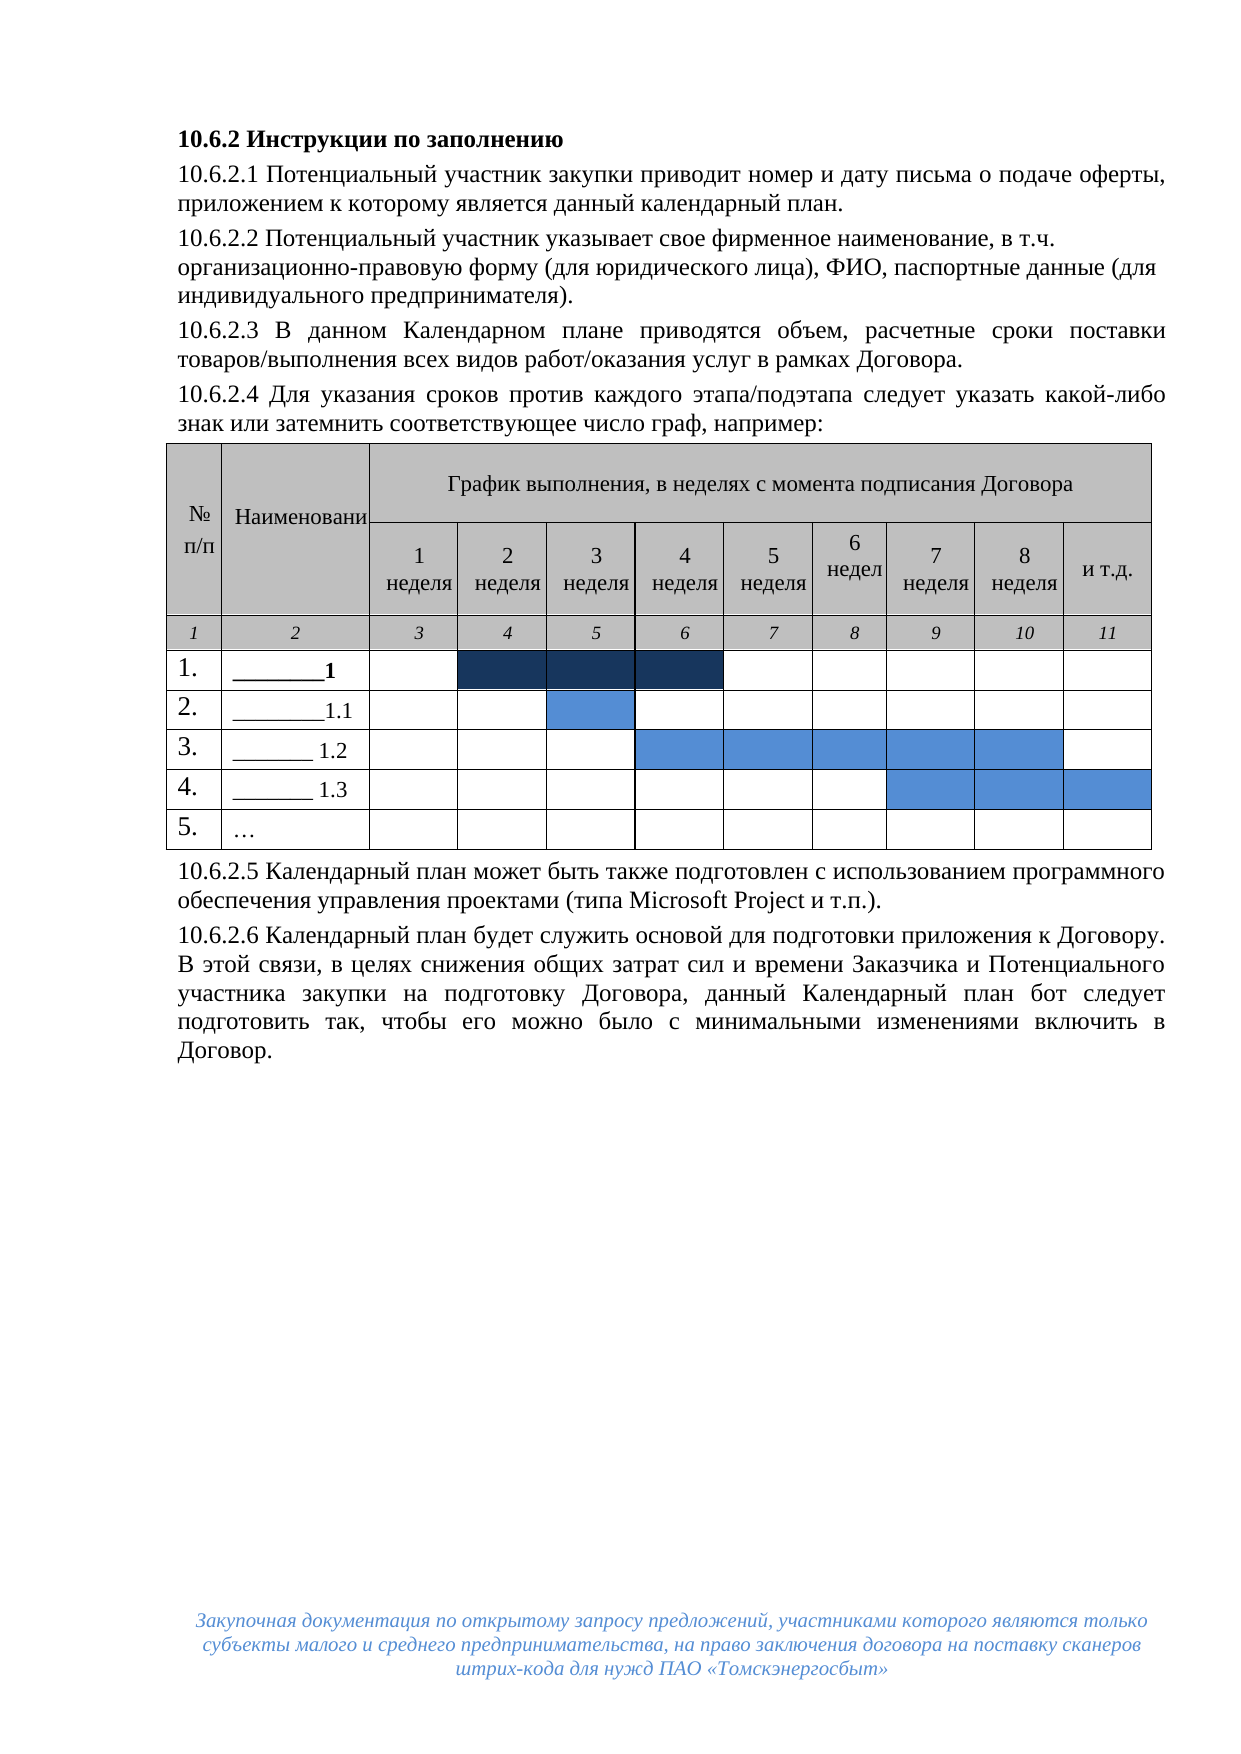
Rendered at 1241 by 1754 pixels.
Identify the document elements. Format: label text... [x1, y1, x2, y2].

table_cell [167, 730, 221, 769]
table_cell [458, 651, 546, 689]
table_cell 5 неделя [724, 523, 812, 614]
table_cell [724, 810, 812, 849]
table_cell [1064, 691, 1151, 729]
table_header Наименование этапа [222, 444, 369, 614]
table_cell 5 [547, 616, 634, 649]
table_cell [458, 730, 546, 769]
table_header График выполнения, в неделях с момента подписания Договора [370, 444, 1151, 522]
table_cell [887, 651, 974, 689]
table_cell 9 [887, 616, 974, 649]
text 10.6.2.5 Календарный план может быть также подготовлен с использованием программного обеспечения управления проектами (типа Microsoft Project и т.п.). [177, 856, 1167, 914]
table_cell [636, 691, 723, 729]
table_cell [1064, 810, 1151, 849]
table_cell 11 [1064, 616, 1151, 649]
table_cell [724, 770, 812, 809]
table_cell [975, 651, 1063, 689]
table_cell [975, 730, 1063, 769]
table_cell [1064, 730, 1151, 769]
table_cell 3 [370, 616, 457, 649]
table_cell [1064, 651, 1151, 689]
table_cell [547, 810, 634, 849]
table_cell _______ 1.3 [222, 770, 369, 809]
table_cell 6 неделя [813, 523, 886, 614]
table_cell [813, 691, 886, 729]
text 10.6.2 Инструкции по заполнению [177, 124, 1167, 153]
text 10.6.2.3 В данном Календарном плане приводятся объем, расчетные сроки поставки товаров/выполнения всех видов работ/оказания услуг в рамках Договора. [177, 316, 1167, 373]
table_cell [975, 810, 1063, 849]
table_cell [370, 730, 457, 769]
table_cell [887, 770, 974, 809]
table_cell 1 неделя [370, 523, 457, 614]
table_cell 4 неделя [636, 523, 723, 614]
table_cell [1064, 770, 1151, 809]
table_cell 8 неделя [975, 523, 1063, 614]
table_cell [370, 810, 457, 849]
text 10.6.2.4 Для указания сроков против каждого этапа/подэтапа следует указать какой-либо знак или затемнить соответствующее число граф, например: [177, 379, 1167, 437]
table_cell [547, 651, 634, 689]
table_cell … [222, 810, 369, 849]
table_cell 2 неделя [458, 523, 546, 614]
table_cell [724, 651, 812, 689]
table_cell [975, 770, 1063, 809]
table_cell 10 [975, 616, 1063, 649]
table_cell [813, 770, 886, 809]
table_cell [887, 810, 974, 849]
table_cell [636, 810, 723, 849]
table_cell 3 неделя [547, 523, 634, 614]
table_cell 8 [813, 616, 886, 649]
table_cell [167, 770, 221, 809]
table_cell 7 [724, 616, 812, 649]
table_cell [458, 810, 546, 849]
table_cell 6 [636, 616, 723, 649]
table_cell [975, 691, 1063, 729]
table_cell 4 [458, 616, 546, 649]
table_cell [370, 651, 457, 689]
table_cell [458, 770, 546, 809]
table_cell [547, 691, 634, 729]
table_cell [636, 770, 723, 809]
table_cell [370, 770, 457, 809]
table_cell 7 неделя [887, 523, 974, 614]
table_cell [813, 730, 886, 769]
table_cell ________1 [222, 651, 369, 689]
table_header № п/п [167, 444, 221, 614]
table_cell [887, 691, 974, 729]
table_cell 2 [222, 616, 369, 649]
text 10.6.2.1 Потенциальный участник закупки приводит номер и дату письма о подаче оферты, приложением к которому является данный календарный план. [177, 159, 1167, 217]
table_cell 1 [167, 616, 221, 649]
table_cell [458, 691, 546, 729]
table_cell [813, 651, 886, 689]
table_cell [636, 651, 723, 689]
table_cell [547, 730, 634, 769]
table_cell [167, 810, 221, 849]
table_cell ________1.1 [222, 691, 369, 729]
text 10.6.2.2 Потенциальный участник указывает свое фирменное наименование, в т.ч. организационно-правовую форму (для юридического лица), ФИО, паспортные данные (для индивидуального предпринимателя). [177, 223, 1167, 309]
table_cell [813, 810, 886, 849]
text 10.6.2.6 Календарный план будет служить основой для подготовки приложения к Договору. В этой связи, в целях снижения общих затрат сил и времени Заказчика и Потенциального участника закупки на подготовку Договора, данный Календарный план бот следует подготовить так, чтобы его можно было с минимальными изменениями включить в Договор. [177, 920, 1167, 1064]
table_cell [167, 691, 221, 729]
table_cell [167, 651, 221, 689]
table_cell и т.д. [1064, 523, 1151, 614]
table_cell [370, 691, 457, 729]
table_cell [887, 730, 974, 769]
table_cell [547, 770, 634, 809]
table_cell [724, 730, 812, 769]
table_cell [636, 730, 723, 769]
table_cell [724, 691, 812, 729]
table_cell _______ 1.2 [222, 730, 369, 769]
